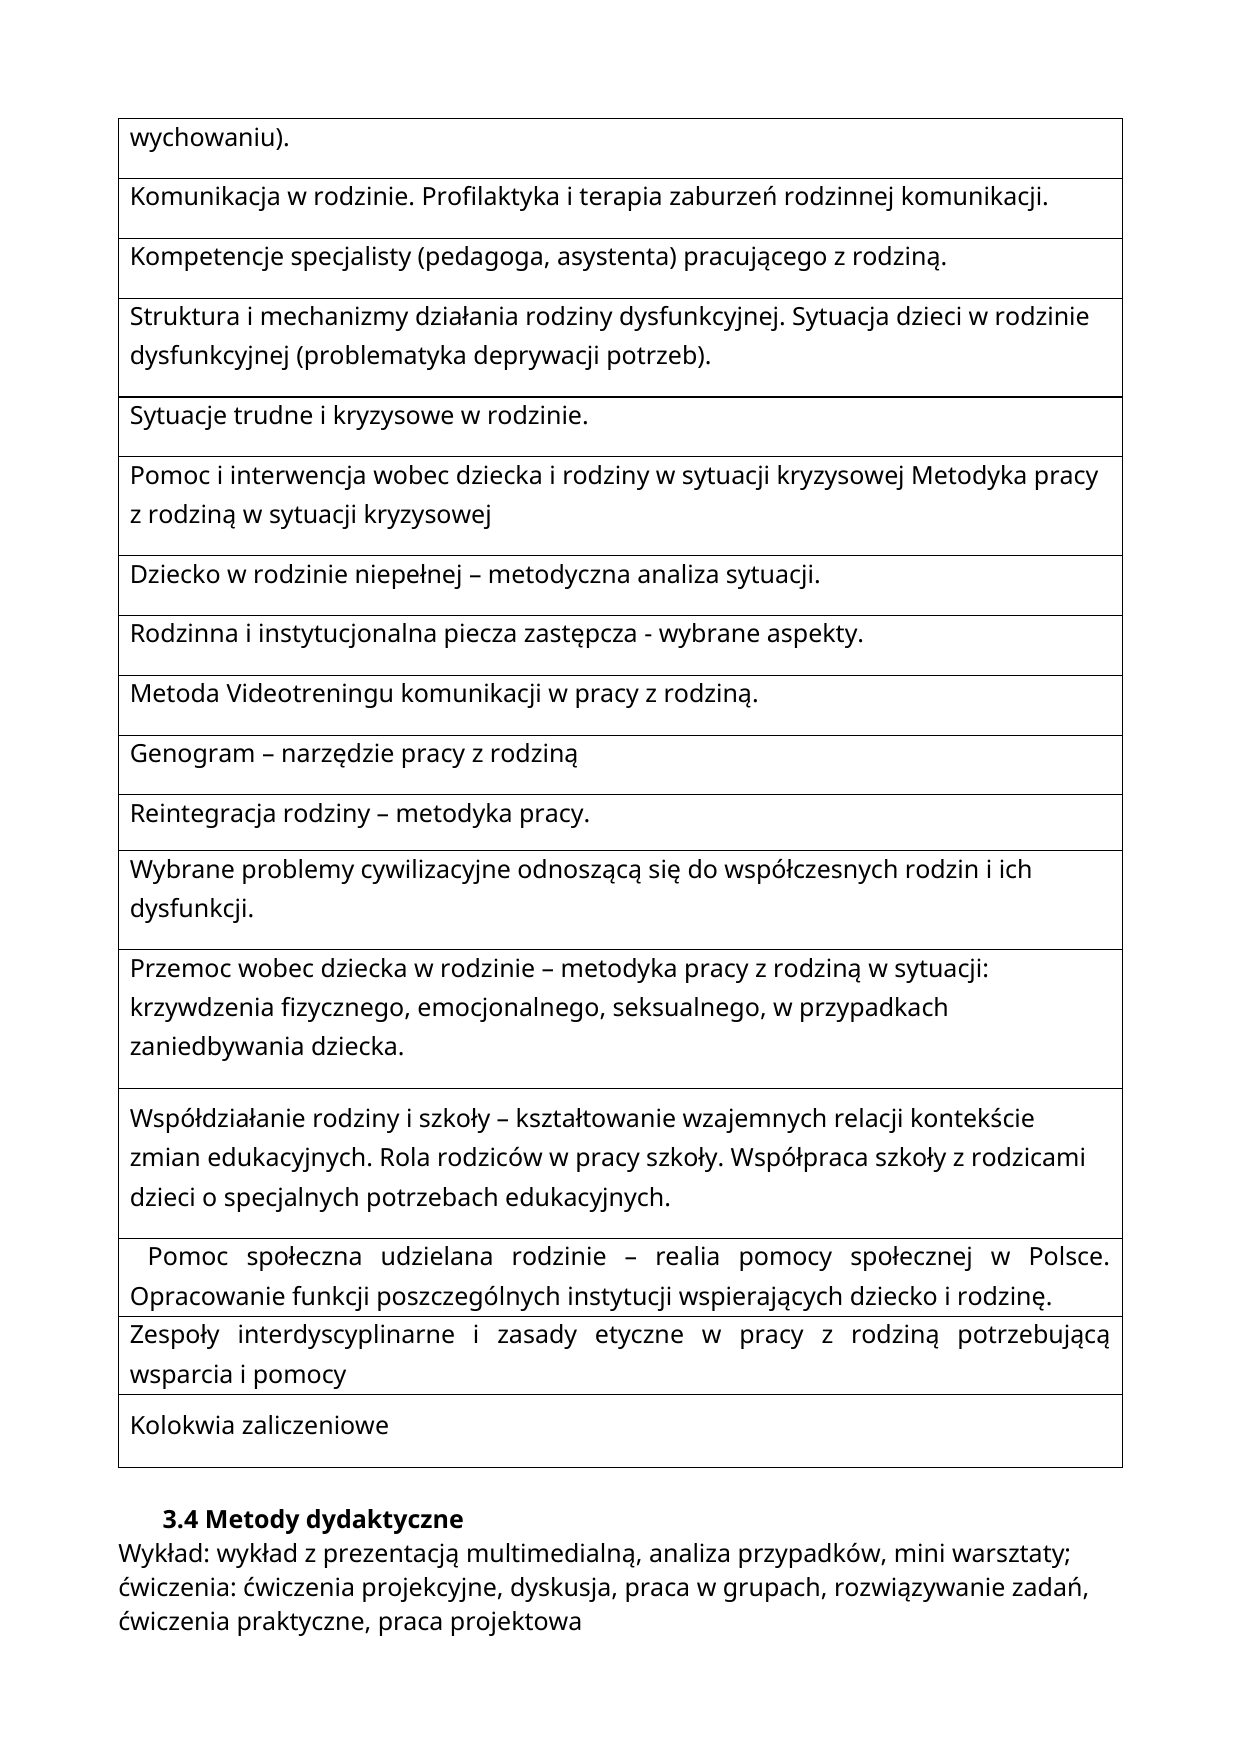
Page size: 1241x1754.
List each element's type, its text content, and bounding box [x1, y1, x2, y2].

table_cell Współdziałanie rodziny i szkoły – kształtowanie wzajemnych relacji kontekście zmian edukacyjnych. Rola rodziców w pracy szkoły. Współpraca szkoły z rodzicami dzieci o specjalnych potrzebach edukacyjnych. [119, 1089, 1122, 1238]
text Wykład: wykład z prezentacją multimedialną, analiza przypadków, mini warsztaty; [118, 1536, 1122, 1570]
text 3.4 Metody dydaktyczne [162, 1502, 1122, 1536]
table_cell Reintegracja rodziny – metodyka pracy. [119, 795, 1122, 850]
table_cell Sytuacje trudne i kryzysowe w rodzinie. [119, 398, 1122, 456]
table_cell Metoda Videotreningu komunikacji w pracy z rodziną. [119, 676, 1122, 734]
table_cell Kolokwia zaliczeniowe [119, 1395, 1122, 1467]
table_cell Struktura i mechanizmy działania rodziny dysfunkcyjnej. Sytuacja dzieci w rodzinie dysfunkcyjnej (problematyka deprywacji potrzeb). [119, 299, 1122, 396]
table_cell Komunikacja w rodzinie. Profilaktyka i terapia zaburzeń rodzinnej komunikacji. [119, 179, 1122, 238]
table_cell Pomoc społeczna udzielana rodzinie – realia pomocy społecznej w Polsce. Opracowanie funkcji poszczególnych instytucji wspierających dziecko i rodzinę. [119, 1239, 1122, 1316]
table_cell Przemoc wobec dziecka w rodzinie – metodyka pracy z rodziną w sytuacji: krzywdzenia fizycznego, emocjonalnego, seksualnego, w przypadkach zaniedbywania dziecka. [119, 950, 1122, 1087]
table_cell Zespoły interdyscyplinarne i zasady etyczne w pracy z rodziną potrzebującą wsparcia i pomocy [119, 1317, 1122, 1394]
table_cell Rodzinna i instytucjonalna piecza zastępcza - wybrane aspekty. [119, 616, 1122, 675]
table_cell Pomoc i interwencja wobec dziecka i rodziny w sytuacji kryzysowej Metodyka pracy z rodziną w sytuacji kryzysowej [119, 457, 1122, 555]
table_cell Dziecko w rodzinie niepełnej – metodyczna analiza sytuacji. [119, 556, 1122, 615]
table_cell Wybrane problemy cywilizacyjne odnoszącą się do współczesnych rodzin i ich dysfunkcji. [119, 851, 1122, 949]
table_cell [119, 119, 1122, 178]
table_cell Genogram – narzędzie pracy z rodziną [119, 736, 1122, 794]
table_cell Kompetencje specjalisty (pedagoga, asystenta) pracującego z rodziną. [119, 239, 1122, 297]
text ćwiczenia: ćwiczenia projekcyjne, dyskusja, praca w grupach, rozwiązywanie zadań, ćwiczenia praktyczne, praca projektowa [118, 1570, 1122, 1638]
